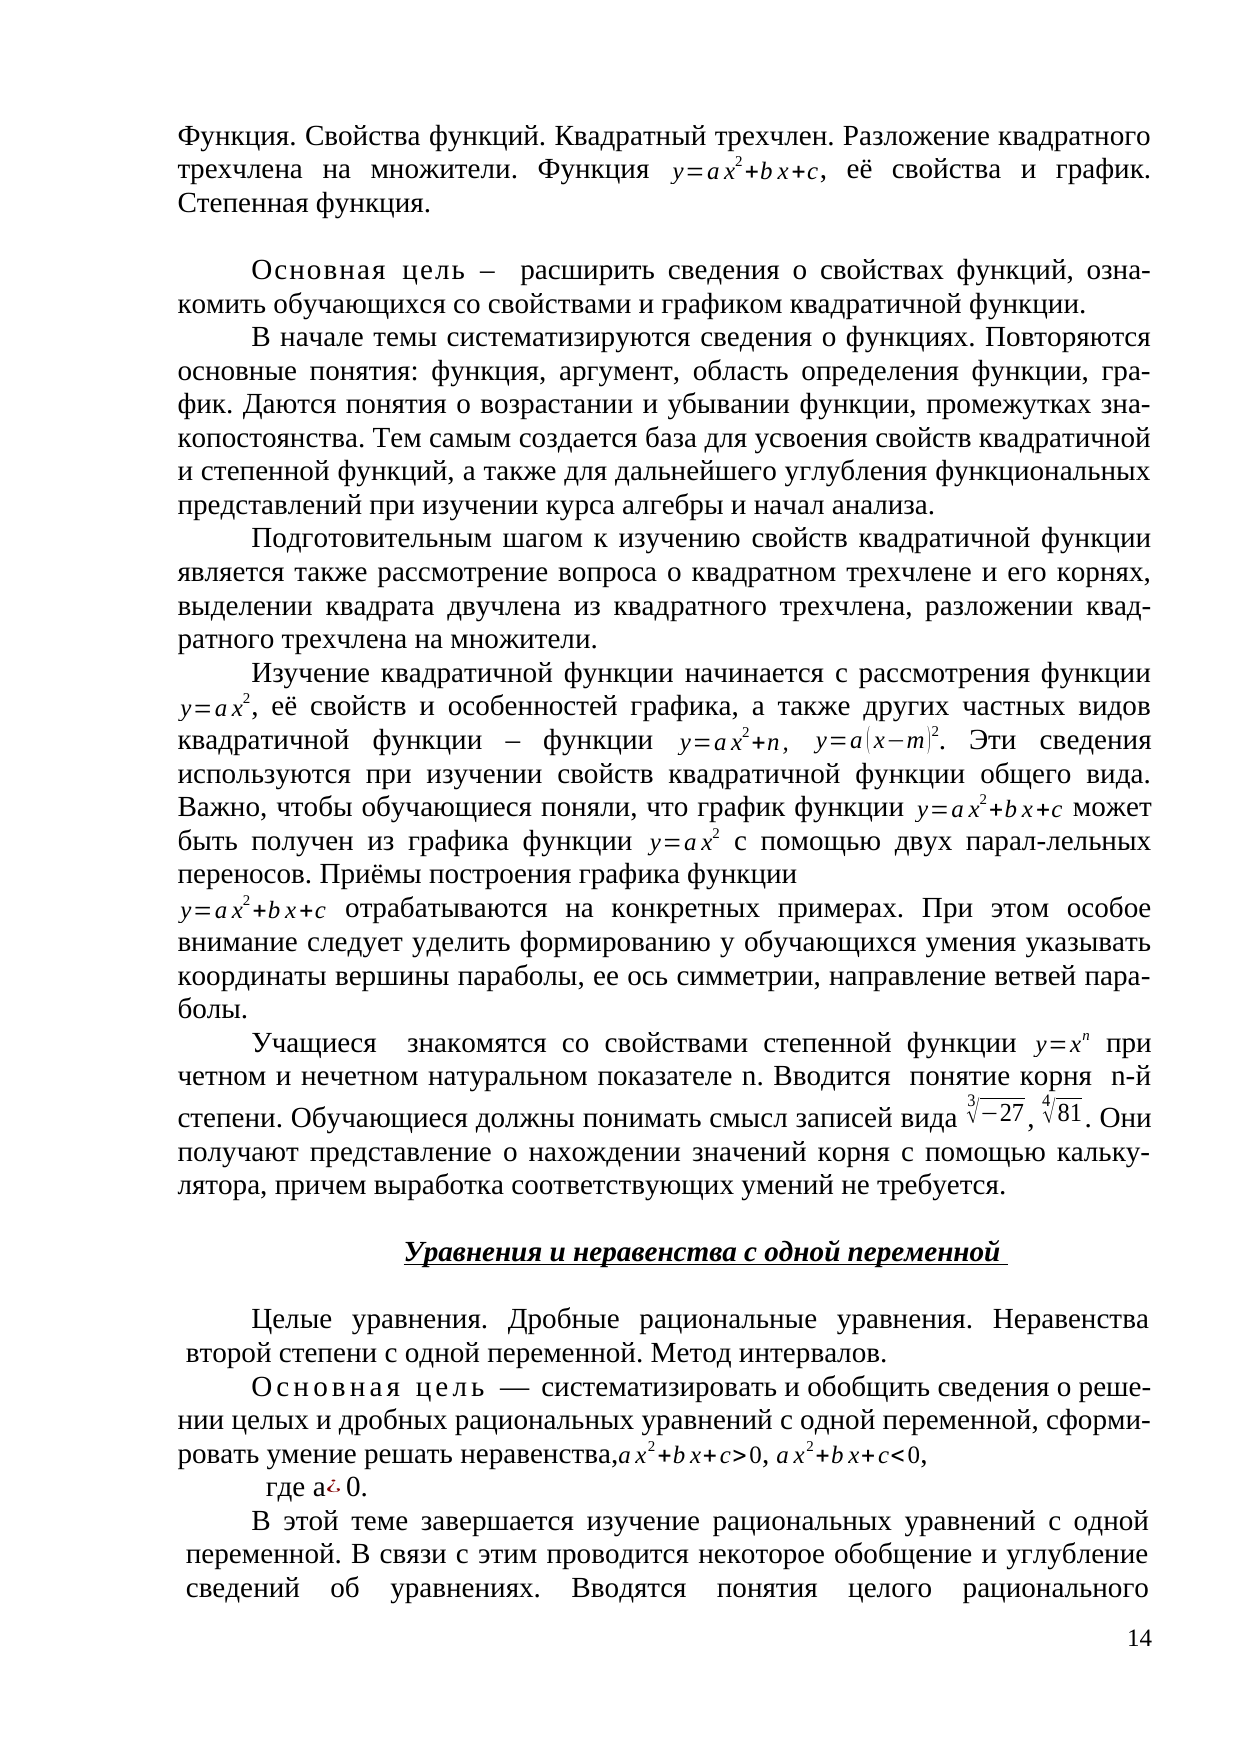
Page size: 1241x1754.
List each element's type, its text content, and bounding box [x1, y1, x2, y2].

text Уравнения и неравенства с одной переменной [183, 1234, 1152, 1268]
text Учащиеся знакомятся со свойствами степенной функции при четном и нечетном натуральном показателе n. Вводится понятие корня n-й степени. Обучающиеся должны понимать смысл записей вида , . Они получают представление о нахождении значений корня с помощью кальку-лятора, причем выработка соответствующих умений не требуется. [177, 1025, 1152, 1201]
text В начале темы систематизируются сведения о функциях. Повторяются основные понятия: функция, аргумент, область определения функции, гра-фик. Даются понятия о возрастании и убывании функции, промежутках зна-копостоянства. Тем самым создается база для усвоения свойств квадратичной и степенной функций, а также для дальнейшего углубления функциональных представлений при изучении курса алгебры и начал анализа. [177, 319, 1152, 521]
text Функция. Свойства функций. Квадратный трехчлен. Разложение квадратного трехчлена на множители. Функция , её свойства и график. Степенная функция. [177, 118, 1152, 219]
text Изучение квадратичной функции начинается с рассмотрения функции , её свойств и особенностей графика, а также других частных видов квадратичной функции – функции . Эти сведения используются при изучении свойств квадратичной функции общего вида. Важно, чтобы обучающиеся поняли, что график функции может быть получен из графика функции с помощью двух парал-лельных переносов. Приёмы построения графика функции [177, 655, 1152, 890]
text Основная цель – расширить сведения о свойствах функций, озна-комить обучающихся со свойствами и графиком квадратичной функции. [177, 252, 1152, 319]
text Основная цель — систематизировать и обобщить сведения о реше-нии целых и дробных рациональных уравнений с одной переменной, сформи-ровать умение решать неравенства,, , [177, 1369, 1152, 1469]
text где а0. [177, 1469, 1152, 1503]
text отрабатываются на конкретных примерах. При этом особое внимание следует уделить формированию у обучающихся умения указывать координаты вершины параболы, ее ось симметрии, направление ветвей пара-болы. [177, 890, 1152, 1025]
text Целые уравнения. Дробные рациональные уравнения. Неравенства второй степени с одной переменной. Метод интервалов. [186, 1302, 1149, 1369]
text Подготовительным шагом к изучению свойств квадратичной функции является также рассмотрение вопроса о квадратном трехчлене и его корнях, выделении квадрата двучлена из квадратного трехчлена, разложении квад-ратного трехчлена на множители. [177, 521, 1152, 655]
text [186, 1503, 1149, 1603]
